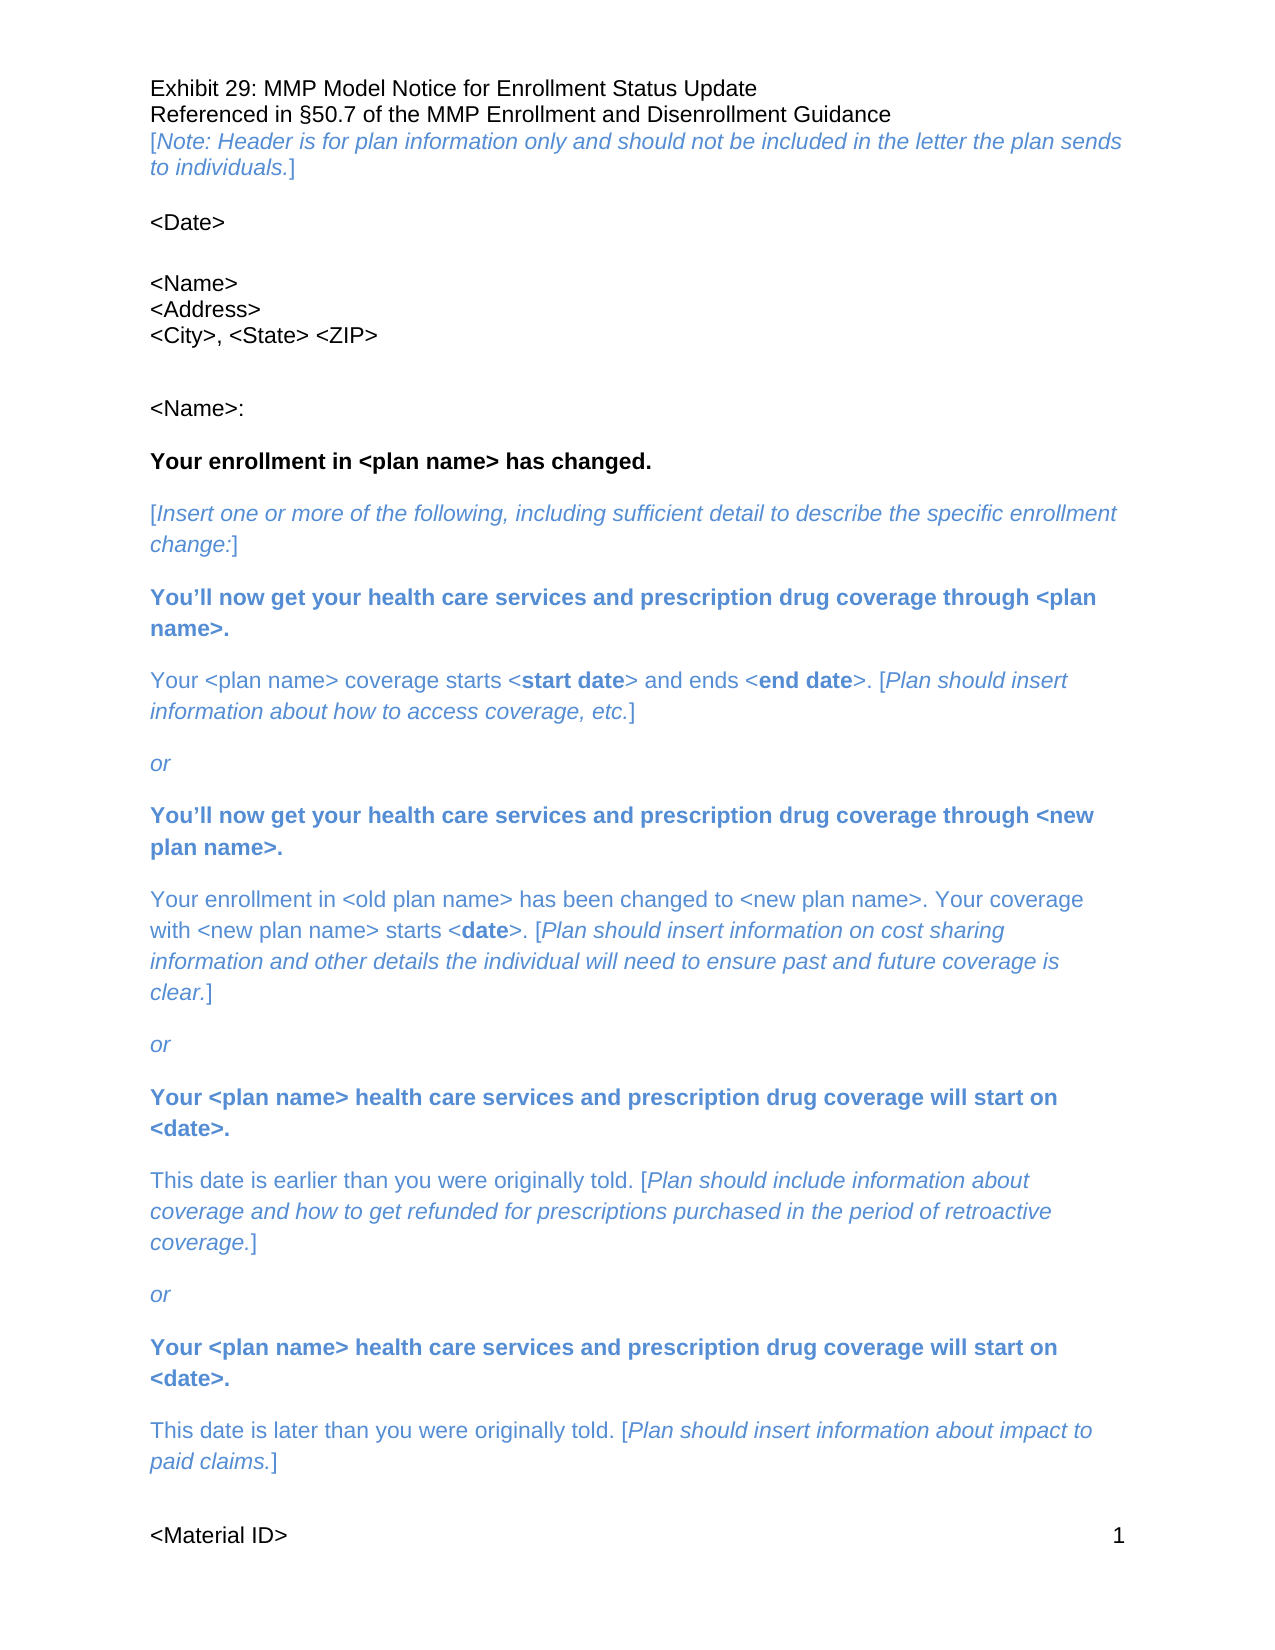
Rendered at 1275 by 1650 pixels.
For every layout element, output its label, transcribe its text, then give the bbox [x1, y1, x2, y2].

text or [150, 1028, 1125, 1059]
text or [150, 747, 1125, 778]
text You’ll now get your health care services and prescription drug coverage through <new plan name>. [150, 799, 1125, 861]
text <City>, <State> <ZIP> [150, 322, 1125, 349]
text Your <plan name> coverage starts <start date> and ends <end date>. [Plan should insert information about how to access coverage, etc.] [150, 663, 1125, 726]
text [Insert one or more of the following, including sufficient detail to describe the specific enrollment change:] [150, 497, 1125, 559]
text You’ll now get your health care services and prescription drug coverage through <plan name>. [150, 580, 1125, 642]
text <Address> [150, 296, 1125, 322]
text This date is earlier than you were originally told. [Plan should include information about coverage and how to get refunded for prescriptions purchased in the period of retroactive coverage.] [150, 1163, 1125, 1257]
text This date is later than you were originally told. [Plan should insert information about impact to paid claims.] [150, 1413, 1125, 1476]
text <Name> [150, 269, 1125, 296]
text Your <plan name> health care services and prescription drug coverage will start on <date>. [150, 1080, 1125, 1142]
text <Name>: [150, 386, 1125, 424]
text <Date> [150, 209, 1125, 236]
text Your enrollment in <old plan name> has been changed to <new plan name>. Your coverage with <new plan name> starts <date>. [Plan should insert information on cost sharing information and other details the individual will need to ensure past and future coverage is clear.] [150, 882, 1125, 1007]
text or [150, 1278, 1125, 1309]
text Your <plan name> health care services and prescription drug coverage will start on <date>. [150, 1330, 1125, 1392]
text Your enrollment in <plan name> has changed. [150, 444, 1125, 476]
